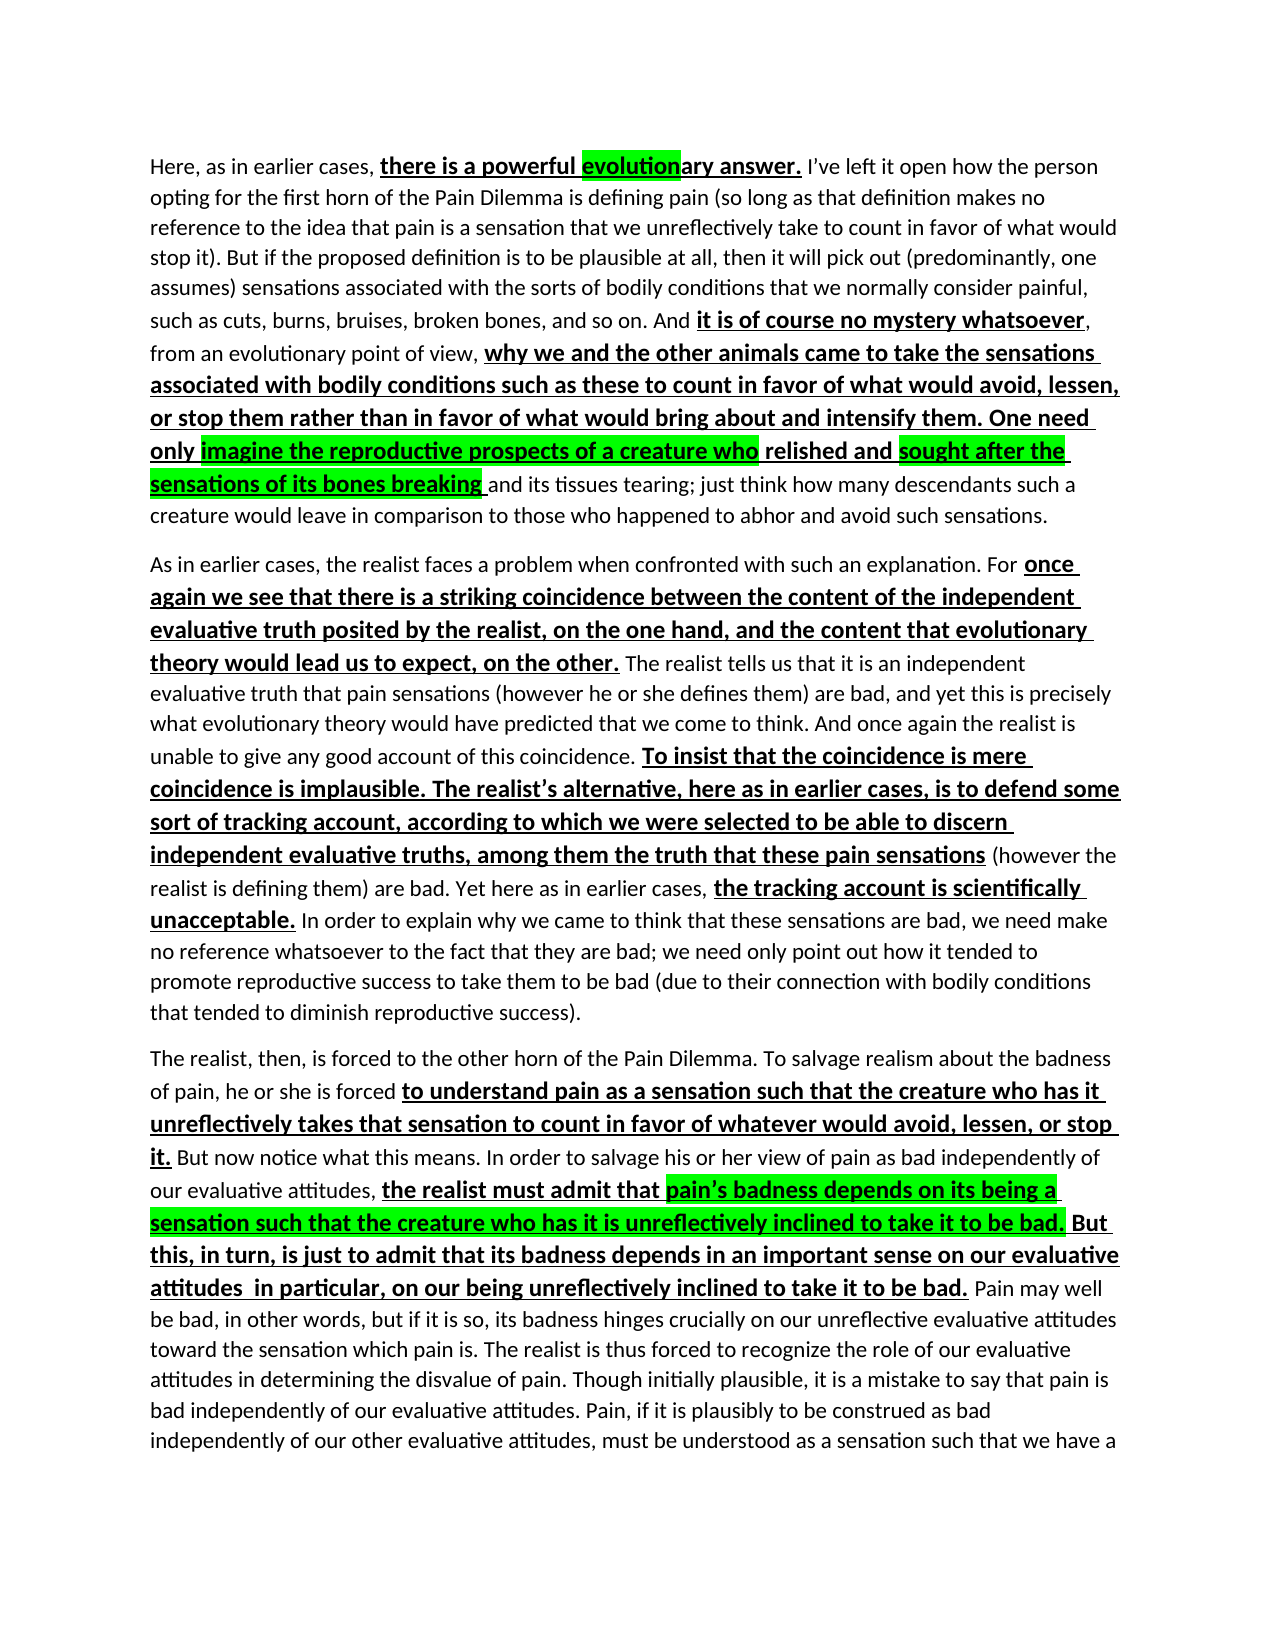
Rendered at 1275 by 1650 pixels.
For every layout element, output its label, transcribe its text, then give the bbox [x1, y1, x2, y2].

text As in earlier cases, the realist faces a problem when confronted with such an explanation. For once again we see that there is a striking coincidence between the content of the independent evaluative truth posited by the realist, on the one hand, and the content that evolutionary theory would lead us to expect, on the other. The realist tells us that it is an independent evaluative truth that pain sensations (however he or she defines them) are bad, and yet this is precisely what evolutionary theory would have predicted that we come to think. And once again the realist is unable to give any good account of this coincidence. To insist that the coincidence is mere coincidence is implausible. The realist’s alternative, here as in earlier cases, is to defend some sort of tracking account, according to which we were selected to be able to discern independent evaluative truths, among them the truth that these pain sensations (however the realist is defining them) are bad. Yet here as in earlier cases, the tracking account is scientifically unacceptable. In order to explain why we came to think that these sensations are bad, we need make no reference whatsoever to the fact that they are bad; we need only point out how it tended to promote reproductive success to take them to be bad (due to their connection with bodily conditions that tended to diminish reproductive success). [150, 548, 1125, 1026]
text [150, 150, 1125, 529]
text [150, 1044, 1125, 1454]
